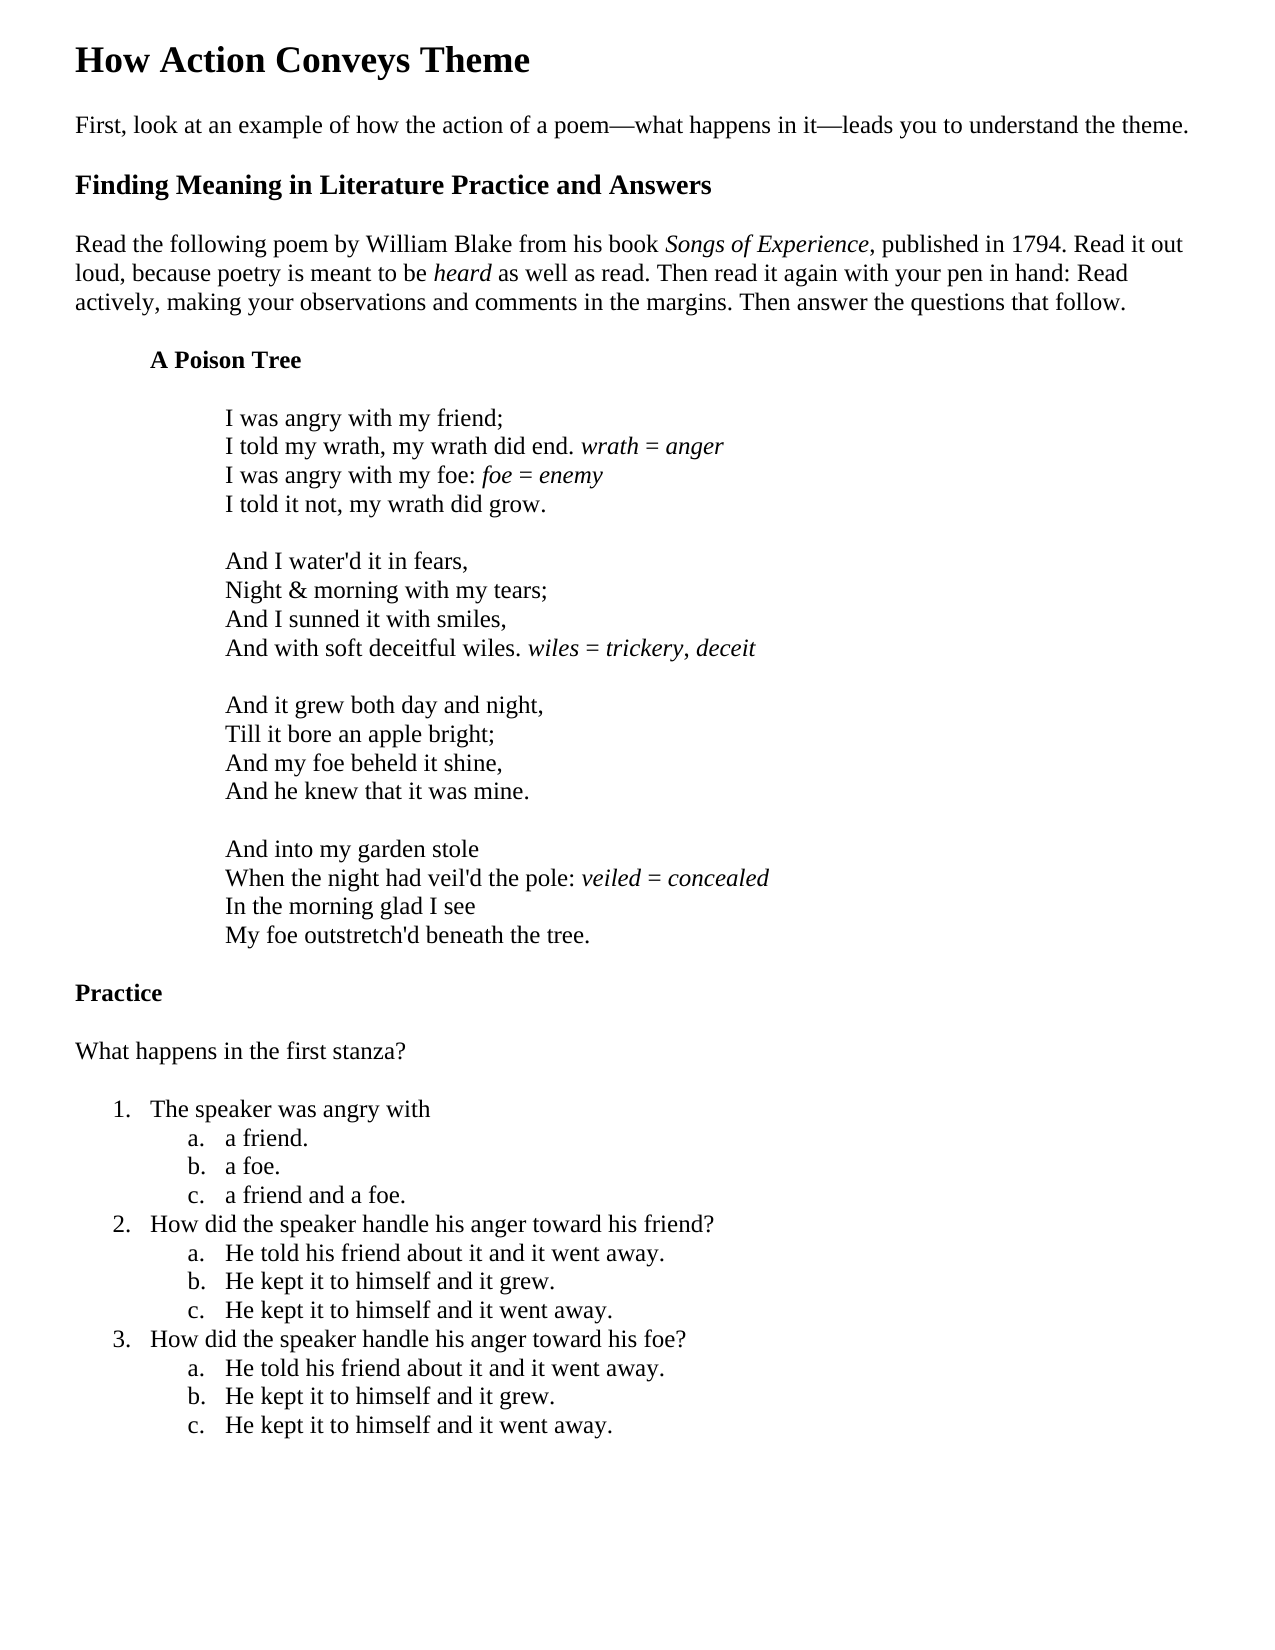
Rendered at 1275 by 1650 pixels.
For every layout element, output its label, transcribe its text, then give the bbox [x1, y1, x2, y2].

list a friend. [187, 1123, 1200, 1151]
text Practice [75, 978, 1200, 1007]
text First, look at an example of how the action of a poem—what happens in it—leads you to understand the theme. [75, 110, 1200, 138]
text I was angry with my foe: foe = enemy [225, 460, 1200, 489]
text How Action Conveys Theme [75, 37, 1200, 81]
list He told his friend about it and it went away. [187, 1353, 1200, 1381]
text I told my wrath, my wrath did end. wrath = anger [225, 431, 1200, 460]
text What happens in the first stanza? [75, 1036, 1200, 1065]
list He kept it to himself and it grew. [187, 1266, 1200, 1295]
list How did the speaker handle his anger toward his foe? [112, 1324, 1200, 1353]
text I was angry with my friend; [225, 403, 1200, 431]
list How did the speaker handle his anger toward his friend? [112, 1209, 1200, 1238]
text I told it not, my wrath did grow. [225, 489, 1200, 518]
text And I sunned it with smiles, [225, 604, 1200, 633]
text In the morning glad I see [225, 891, 1200, 920]
text Finding Meaning in Literature Practice and Answers [75, 168, 1200, 200]
list He kept it to himself and it went away. [187, 1295, 1200, 1324]
text A Poison Tree [150, 345, 1200, 373]
text And with soft deceitful wiles. wiles = trickery, deceit [225, 633, 1200, 661]
list a foe. [187, 1151, 1200, 1180]
list He told his friend about it and it went away. [187, 1238, 1200, 1266]
list a friend and a foe. [187, 1180, 1200, 1209]
list The speaker was angry with [112, 1094, 1200, 1123]
text And into my garden stole [225, 834, 1200, 863]
list He kept it to himself and it went away. [187, 1410, 1200, 1439]
text And it grew both day and night, [225, 690, 1200, 719]
text And I water'd it in fears, [225, 546, 1200, 575]
text Read the following poem by William Blake from his book Songs of Experience, published in 1794. Read it out loud, because poetry is meant to be heard as well as read. Then read it again with your pen in hand: Read actively, making your observations and comments in the margins. Then answer the questions that follow. [75, 229, 1200, 316]
text Till it bore an apple bright; [225, 719, 1200, 748]
text And my foe beheld it shine, [225, 748, 1200, 776]
list He kept it to himself and it grew. [187, 1381, 1200, 1410]
text My foe outstretch'd beneath the tree. [225, 920, 1200, 949]
text When the night had veil'd the pole: veiled = concealed [225, 863, 1200, 891]
text And he knew that it was mine. [225, 776, 1200, 805]
text Night & morning with my tears; [225, 575, 1200, 604]
